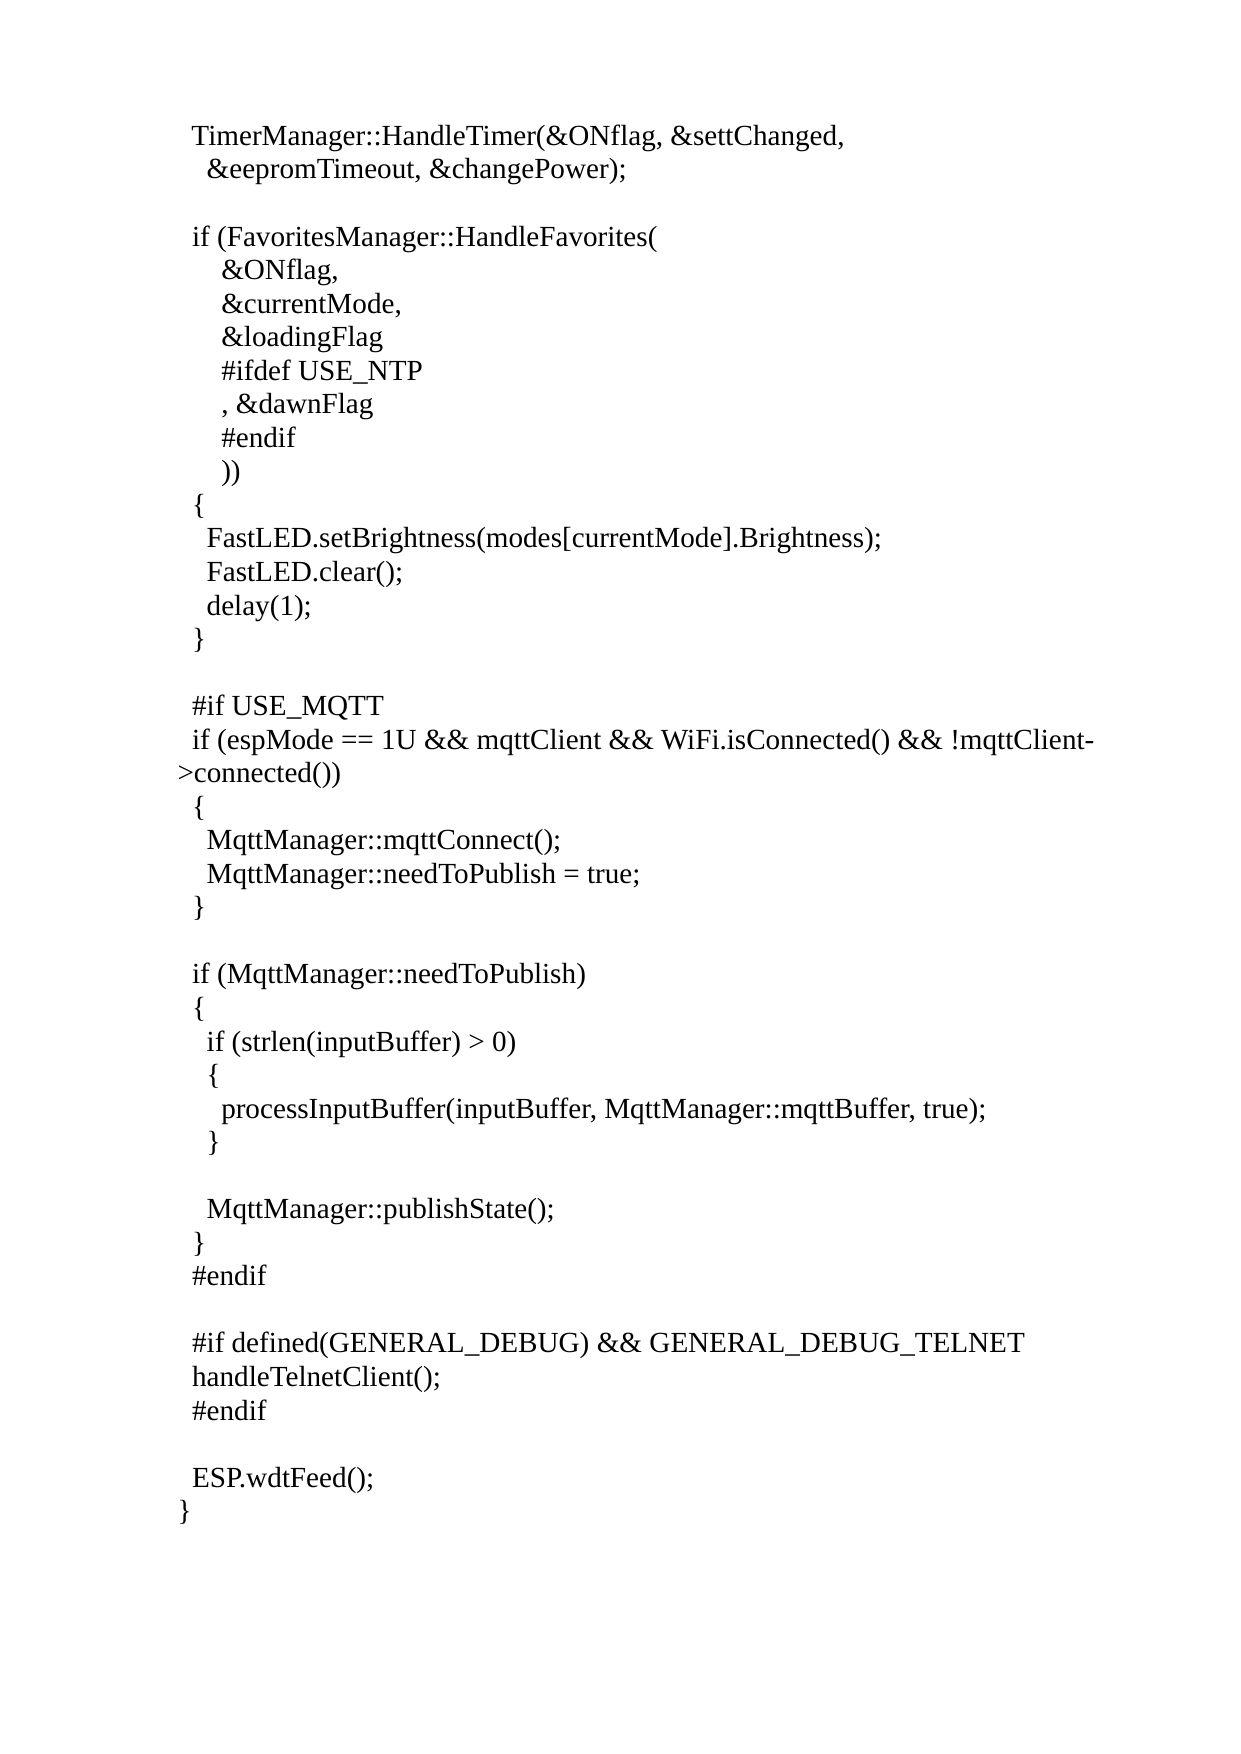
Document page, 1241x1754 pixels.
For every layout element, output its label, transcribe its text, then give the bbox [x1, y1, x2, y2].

text MqttManager::publishState(); [177, 1191, 1152, 1225]
text #if USE_MQTT [177, 688, 1152, 722]
text &currentMode, [177, 286, 1152, 319]
text )) [177, 453, 1152, 487]
text #if defined(GENERAL_DEBUG) && GENERAL_DEBUG_TELNET [177, 1326, 1152, 1359]
text { [177, 1057, 1152, 1091]
text { [177, 487, 1152, 521]
text } [177, 1225, 1152, 1258]
text &ONflag, [177, 252, 1152, 286]
text } [177, 1493, 1152, 1527]
text &loadingFlag [177, 319, 1152, 353]
text if (strlen(inputBuffer) > 0) [177, 1024, 1152, 1057]
text FastLED.clear(); [177, 554, 1152, 588]
text if (espMode == 1U && mqttClient && WiFi.isConnected() && !mqttClient->connected()) [177, 722, 1152, 789]
text processInputBuffer(inputBuffer, MqttManager::mqttBuffer, true); [177, 1091, 1152, 1124]
text #endif [177, 1393, 1152, 1426]
text #endif [177, 1258, 1152, 1292]
text &eepromTimeout, &changePower); [177, 152, 1152, 185]
text if (MqttManager::needToPublish) [177, 957, 1152, 990]
text } [177, 889, 1152, 923]
text MqttManager::mqttConnect(); [177, 822, 1152, 856]
text FastLED.setBrightness(modes[currentMode].Brightness); [177, 521, 1152, 554]
text TimerManager::HandleTimer(&ONflag, &settChanged, [177, 118, 1152, 152]
text #endif [177, 420, 1152, 453]
text ESP.wdtFeed(); [177, 1460, 1152, 1493]
text MqttManager::needToPublish = true; [177, 856, 1152, 889]
text { [177, 789, 1152, 822]
text handleTelnetClient(); [177, 1359, 1152, 1393]
text #ifdef USE_NTP [177, 353, 1152, 386]
text { [177, 990, 1152, 1024]
text } [177, 1124, 1152, 1158]
text delay(1); [177, 588, 1152, 621]
text } [177, 621, 1152, 655]
text if (FavoritesManager::HandleFavorites( [177, 219, 1152, 252]
text , &dawnFlag [177, 386, 1152, 420]
